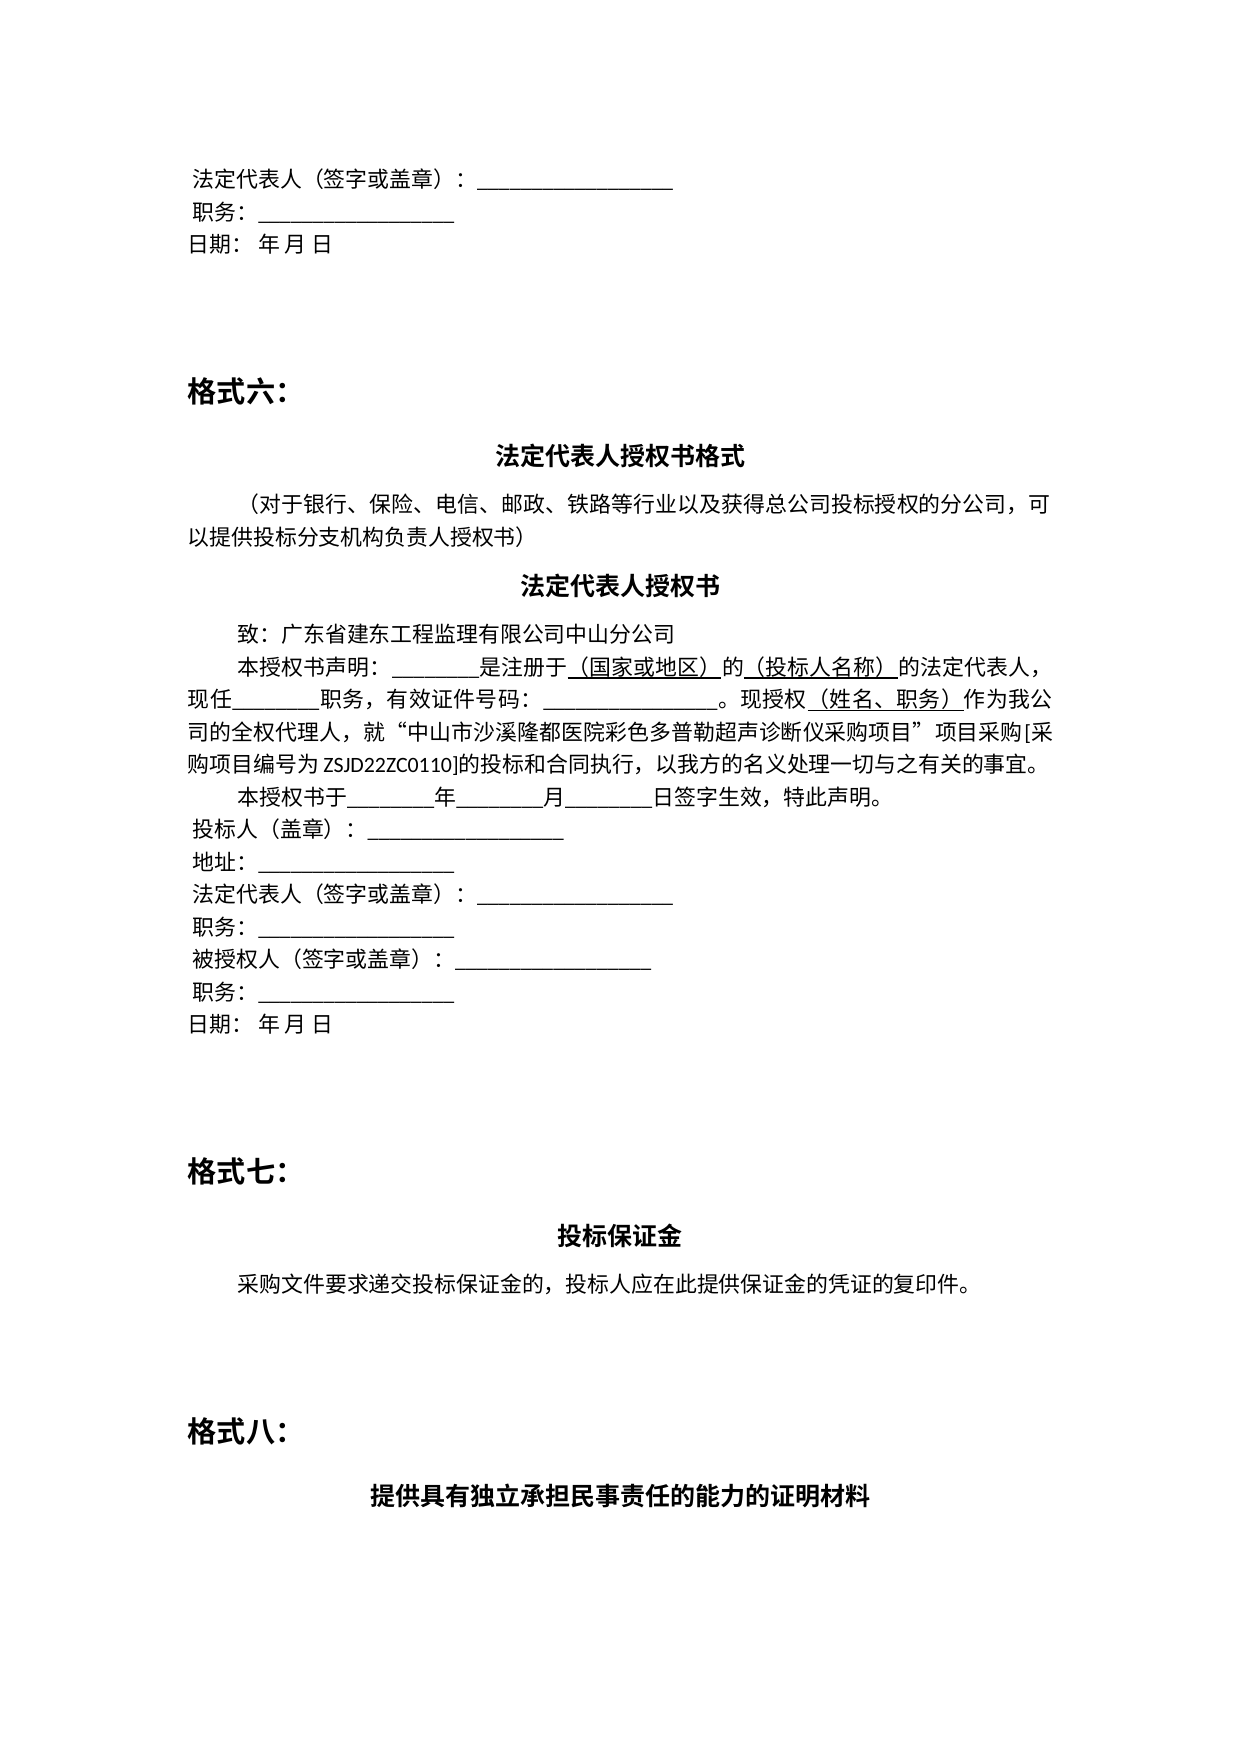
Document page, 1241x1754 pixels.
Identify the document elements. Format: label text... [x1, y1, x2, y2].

text 投标保证金 [187, 1202, 1053, 1267]
text 格式六： [187, 357, 1053, 422]
text 地址：__________________ [187, 844, 1053, 877]
text 职务：__________________ [187, 974, 1053, 1007]
text 职务：__________________ [187, 194, 1053, 227]
text 格式七： [187, 1137, 1053, 1202]
text 日期： 年 月 日 [187, 1007, 1053, 1039]
text 法定代表人（签字或盖章）：__________________ [187, 162, 1053, 194]
text 采购文件要求递交投标保证金的，投标人应在此提供保证金的凭证的复印件。 [187, 1267, 1053, 1299]
text 法定代表人授权书 [187, 552, 1053, 617]
text 提供具有独立承担民事责任的能力的证明材料 [187, 1462, 1053, 1527]
text 本授权书声明：________是注册于（国家或地区）的（投标人名称）的法定代表人，现任________职务，有效证件号码：________________。现授权（姓名、职务）作为我公司的全权代理人，就“中山市沙溪隆都医院彩色多普勒超声诊断仪采购项目”项目采购[采购项目编号为ZSJD22ZC0110]的投标和合同执行，以我方的名义处理一切与之有关的事宜。 [187, 649, 1053, 779]
text 职务：__________________ [187, 909, 1053, 942]
text 本授权书于________年________月________日签字生效，特此声明。 [187, 779, 1053, 812]
text 被授权人（签字或盖章）：__________________ [187, 942, 1053, 974]
text 格式八： [187, 1397, 1053, 1462]
text （对于银行、保险、电信、邮政、铁路等行业以及获得总公司投标授权的分公司，可以提供投标分支机构负责人授权书） [187, 487, 1053, 552]
text 致：广东省建东工程监理有限公司中山分公司 [187, 617, 1053, 649]
text 日期： 年 月 日 [187, 227, 1053, 259]
text 投标人（盖章）：__________________ [187, 812, 1053, 844]
text 法定代表人（签字或盖章）：__________________ [187, 877, 1053, 909]
text 法定代表人授权书格式 [187, 422, 1053, 487]
